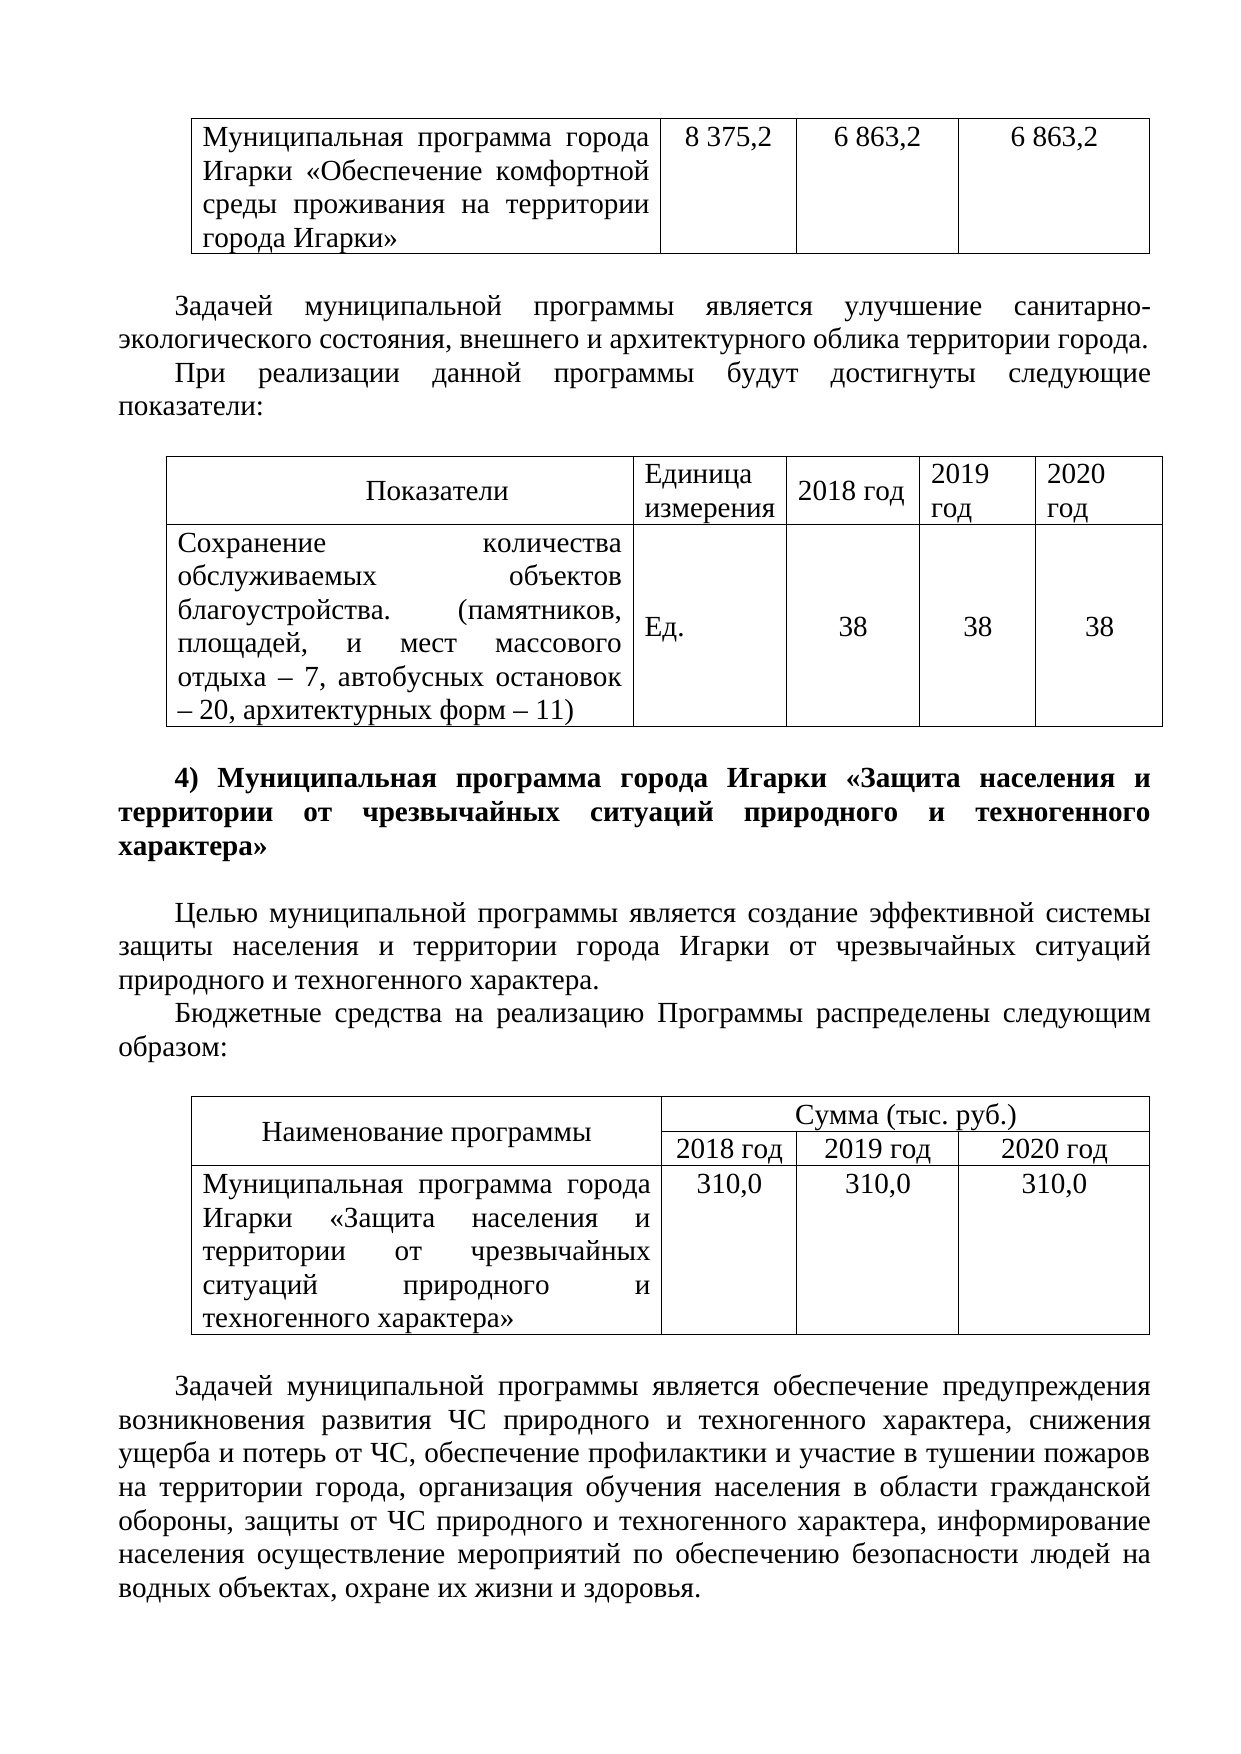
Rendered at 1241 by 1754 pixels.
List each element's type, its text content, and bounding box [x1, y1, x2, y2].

table_cell 38 [787, 525, 919, 726]
table_cell Муниципальная программа города Игарки «Защита населения и территории от чрезвычайных ситуаций природного и техногенного характера» [192, 1166, 661, 1334]
table_cell 2020 год [959, 1132, 1149, 1165]
table_cell Муниципальная программа города Игарки «Обеспечение комфортной среды проживания на территории города Игарки» [192, 119, 660, 253]
table_cell Сохранение количества обслуживаемых объектов благоустройства. (памятников, площадей, и мест массового отдыха – 7, автобусных остановок – 20, архитектурных форм – 11) [167, 525, 633, 726]
text Бюджетные средства на реализацию Программы распределены следующим образом: [118, 995, 1152, 1062]
table_cell Ед. [634, 525, 786, 726]
table_header Единица измерения [634, 457, 786, 524]
table_cell 38 [920, 525, 1035, 726]
table_cell 8 375,2 [661, 119, 796, 253]
table_cell 310,0 [662, 1166, 796, 1334]
table_cell 310,0 [797, 1166, 958, 1334]
table_cell 2019 год [797, 1132, 958, 1165]
table_header 2019 год [920, 457, 1035, 524]
text Задачей муниципальной программы является улучшение санитарно-экологического состояния, внешнего и архитектурного облика территории города. [118, 288, 1152, 355]
text Целью муниципальной программы является создание эффективной системы защиты населения и территории города Игарки от чрезвычайных ситуаций природного и техногенного характера. [118, 895, 1152, 995]
text При реализации данной программы будут достигнуты следующие показатели: [118, 355, 1152, 422]
table_header Показатели [167, 457, 633, 524]
table_cell 310,0 [959, 1166, 1149, 1334]
table_header 2020 год [1036, 457, 1162, 524]
table_cell 2018 год [662, 1132, 796, 1165]
table_cell 6 863,2 [797, 119, 958, 253]
table_header 2018 год [787, 457, 919, 524]
text Задачей муниципальной программы является обеспечение предупреждения возникновения развития ЧС природного и техногенного характера, снижения ущерба и потерь от ЧС, обеспечение профилактики и участие в тушении пожаров на территории города, организация обучения населения в области гражданской обороны, защиты от ЧС природного и техногенного характера, информирование населения осуществление мероприятий по обеспечению безопасности людей на водных объектах, охране их жизни и здоровья. [118, 1368, 1152, 1603]
table_cell 38 [1036, 525, 1162, 726]
table_header Наименование программы [192, 1097, 661, 1165]
table_header Сумма (тыс. руб.) [662, 1097, 1149, 1131]
table_cell 6 863,2 [959, 119, 1149, 253]
text 4) Муниципальная программа города Игарки «Защита населения и территории от чрезвычайных ситуаций природного и техногенного характера» [118, 761, 1152, 861]
